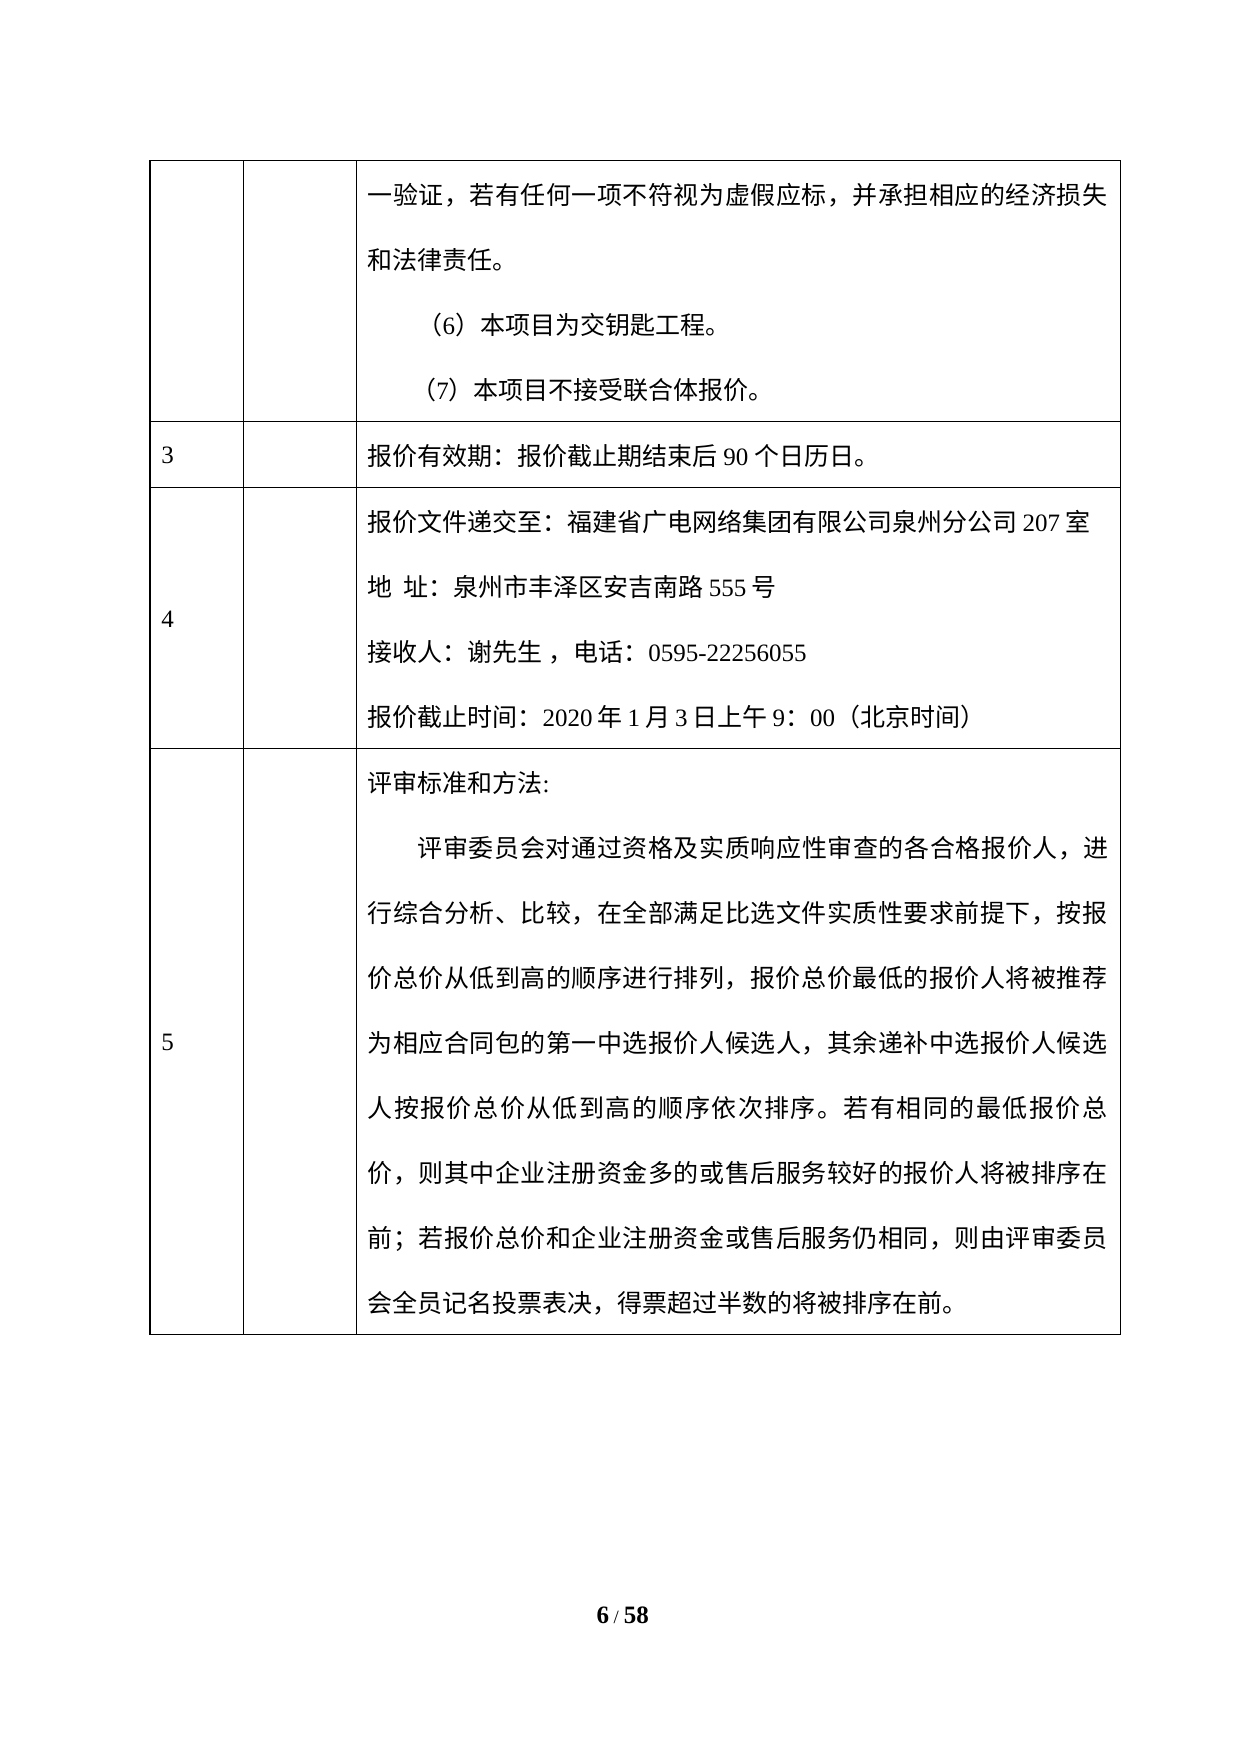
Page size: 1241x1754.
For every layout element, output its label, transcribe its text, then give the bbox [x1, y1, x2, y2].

table_cell 评审标准和方法: 评审委员会对通过资格及实质响应性审查的各合格报价人，进行综合分析、比较，在全部满足比选文件实质性要求前提下，按报价总价从低到高的顺序进行排列，报价总价最低的报价人将被推荐为相应合同包的第一中选报价人候选人，其余递补中选报价人候选人按报价总价从低到高的顺序依次排序。若有相同的最低报价总价，则其中企业注册资金多的或售后服务较好的报价人将被排序在前；若报价总价和企业注册资金或售后服务仍相同，则由评审委员会全员记名投票表决，得票超过半数的将被排序在前。 [357, 749, 1120, 1334]
table_cell 3 [151, 422, 243, 487]
table_cell [244, 749, 356, 1334]
table_cell 2 [151, 161, 243, 421]
table_cell 报价有效期：报价截止期结束后 90 个日历日。 [357, 422, 1120, 487]
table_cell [357, 161, 1120, 421]
table_cell [244, 488, 356, 748]
table_cell 5 [151, 749, 243, 1334]
table_cell [244, 422, 356, 487]
table_cell [244, 161, 356, 421]
table_cell 4 [151, 488, 243, 748]
table_cell 报价文件递交至：福建省广电网络集团有限公司泉州分公司207室 地 址：泉州市丰泽区安吉南路555号 接收人：谢先生 ，电话：0595-22256055 报价截止时间：2020年1月3日上午9：00（北京时间） [357, 488, 1120, 748]
